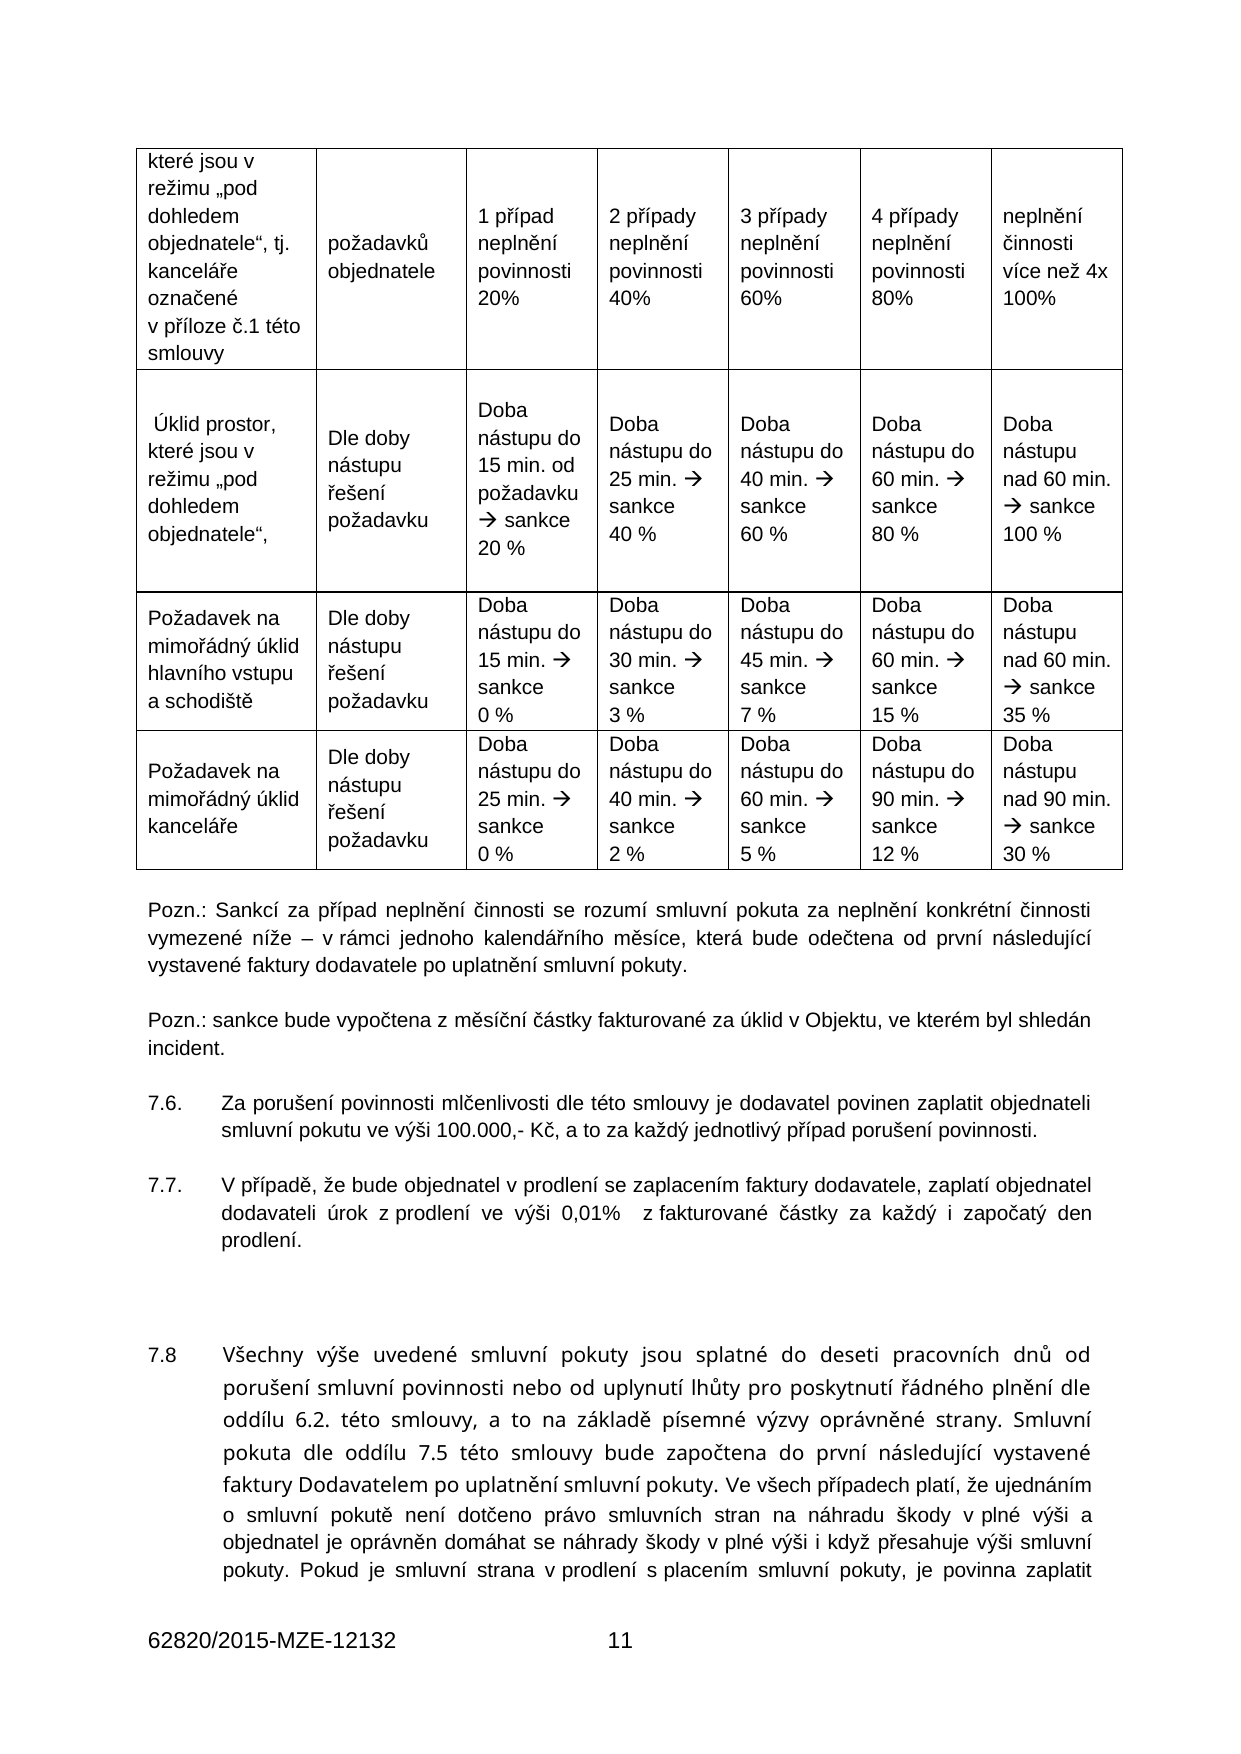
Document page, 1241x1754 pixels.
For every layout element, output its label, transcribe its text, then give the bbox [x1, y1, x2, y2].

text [148, 1340, 1092, 1582]
table_cell Doba nástupu do 15 min. od požadavku sankce 20 % [467, 370, 597, 591]
text Pozn.: Sankcí za případ neplnění činnosti se rozumí smluvní pokuta za neplnění konkrétní činnosti vymezené níže – v rámci jednoho kalendářního měsíce, která bude odečtena od první následující vystavené faktury dodavatele po uplatnění smluvní pokuty. [148, 898, 1092, 977]
table_cell Doba nástupu do 45 min. sankce 7 % [729, 593, 860, 730]
table_cell Doba nástupu do 25 min. sankce 0 % [467, 731, 597, 869]
table_cell Doba nástupu nad 60 min. sankce 35 % [992, 593, 1122, 730]
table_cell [598, 149, 728, 369]
table_cell Doba nástupu nad 60 min. sankce 100 % [992, 370, 1122, 591]
text 7.7. V případě, že bude objednatel v prodlení se zaplacením faktury dodavatele, zaplatí objednatel dodavateli úrok z prodlení ve výši 0,01% z fakturované částky za každý i započatý den prodlení. [148, 1173, 1092, 1252]
table_cell Doba nástupu do 40 min. sankce 60 % [729, 370, 860, 591]
table_cell Požadavek na mimořádný úklid kanceláře [137, 731, 316, 869]
table_cell Doba nástupu do 15 min. sankce 0 % [467, 593, 597, 730]
table_cell Dle doby nástupu řešení požadavku [317, 370, 466, 591]
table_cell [317, 149, 466, 369]
table_cell Doba nástupu do 60 min. sankce 15 % [861, 593, 991, 730]
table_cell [467, 149, 597, 369]
table_cell Požadavek na mimořádný úklid hlavního vstupu a schodiště [137, 593, 316, 730]
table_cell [137, 149, 316, 369]
text Pozn.: sankce bude vypočtena z měsíční částky fakturované za úklid v Objektu, ve kterém byl shledán incident. [148, 1008, 1092, 1059]
table_cell Doba nástupu do 90 min. sankce 12 % [861, 731, 991, 869]
table_cell Doba nástupu do 40 min. sankce 2 % [598, 731, 728, 869]
text 7.6. Za porušení povinnosti mlčenlivosti dle této smlouvy je dodavatel povinen zaplatit objednateli smluvní pokutu ve výši 100.000,- Kč, a to za každý jednotlivý případ porušení povinnosti. [148, 1090, 1092, 1142]
table_cell Doba nástupu do 25 min. sankce 40 % [598, 370, 728, 591]
table_cell Úklid prostor, které jsou v režimu „pod dohledem objednatele“, [137, 370, 316, 591]
table_cell Doba nástupu do 60 min. sankce 5 % [729, 731, 860, 869]
table_cell Doba nástupu do 60 min. sankce 80 % [861, 370, 991, 591]
table_cell Dle doby nástupu řešení požadavku [317, 593, 466, 730]
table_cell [992, 149, 1122, 369]
table_cell Doba nástupu nad 90 min. sankce 30 % [992, 731, 1122, 869]
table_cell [729, 149, 860, 369]
table_cell Doba nástupu do 30 min. sankce 3 % [598, 593, 728, 730]
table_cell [861, 149, 991, 369]
table_cell Dle doby nástupu řešení požadavku [317, 731, 466, 869]
